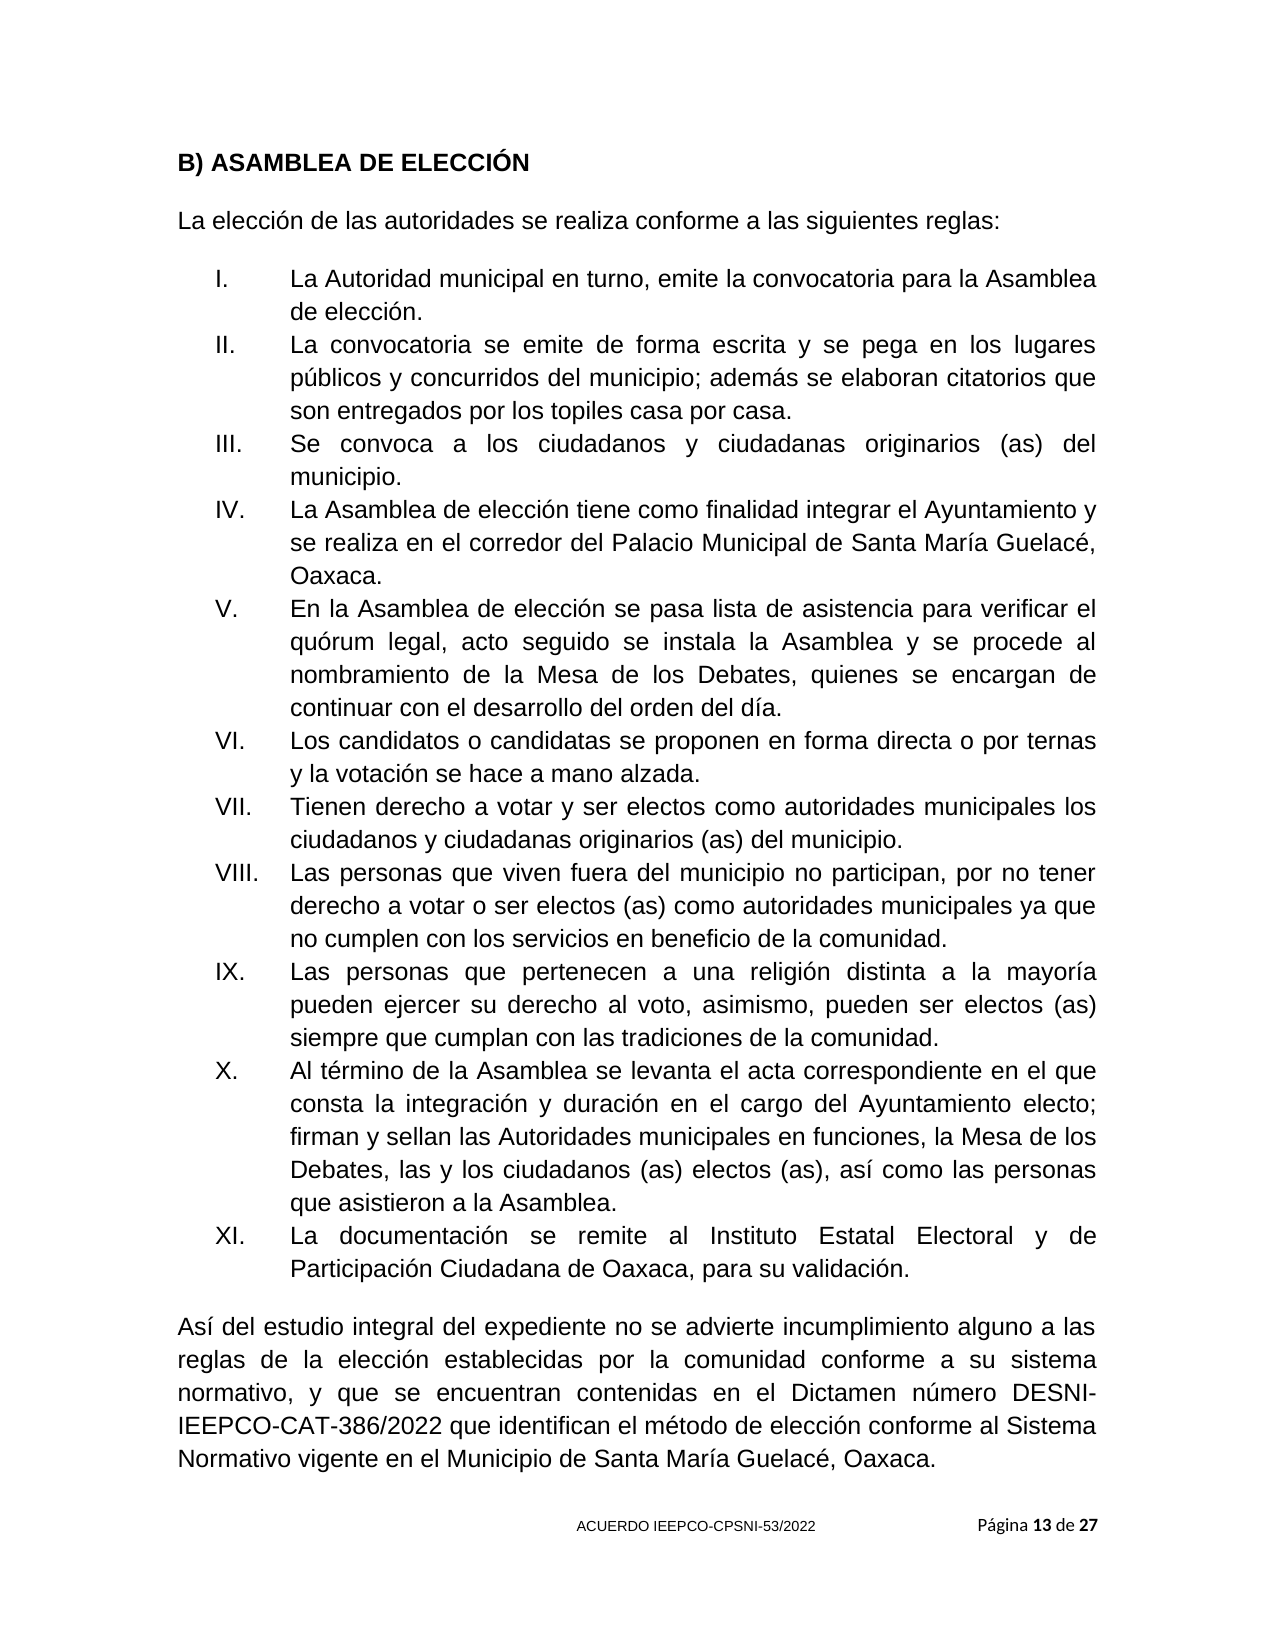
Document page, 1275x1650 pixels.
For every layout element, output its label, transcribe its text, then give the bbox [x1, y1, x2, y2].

list La Asamblea de elección tiene como finalidad integrar el Ayuntamiento y se realiza en el corredor del Palacio Municipal de Santa María Guelacé, Oaxaca. [215, 495, 1098, 589]
list La documentación se remite al Instituto Estatal Electoral y de Participación Ciudadana de Oaxaca, para su validación. [215, 1221, 1098, 1283]
list Las personas que pertenecen a una religión distinta a la mayoría pueden ejercer su derecho al voto, asimismo, pueden ser electos (as) siempre que cumplan con las tradiciones de la comunidad. [215, 957, 1098, 1052]
list Tienen derecho a votar y ser electos como autoridades municipales los ciudadanos y ciudadanas originarios (as) del municipio. [215, 792, 1098, 854]
text B) ASAMBLEA DE ELECCIÓN [177, 148, 1098, 176]
list La Autoridad municipal en turno, emite la convocatoria para la Asamblea de elección. [215, 264, 1098, 325]
list Se convoca a los ciudadanos y ciudadanas originarios (as) del municipio. [215, 429, 1098, 491]
list En la Asamblea de elección se pasa lista de asistencia para verificar el quórum legal, acto seguido se instala la Asamblea y se procede al nombramiento de la Mesa de los Debates, quienes se encargan de continuar con el desarrollo del orden del día. [215, 594, 1098, 722]
list Al término de la Asamblea se levanta el acta correspondiente en el que consta la integración y duración en el cargo del Ayuntamiento electo; firman y sellan las Autoridades municipales en funciones, la Mesa de los Debates, las y los ciudadanos (as) electos (as), así como las personas que asistieron a la Asamblea. [215, 1056, 1098, 1217]
text Así del estudio integral del expediente no se advierte incumplimiento alguno a las reglas de la elección establecidas por la comunidad conforme a su sistema normativo, y que se encuentran contenidas en el Dictamen número DESNI-IEEPCO-CAT-386/2022 que identifican el método de elección conforme al Sistema Normativo vigente en el Municipio de Santa María Guelacé, Oaxaca. [177, 1312, 1098, 1473]
list Los candidatos o candidatas se proponen en forma directa o por ternas y la votación se hace a mano alzada. [215, 726, 1098, 788]
text La elección de las autoridades se realiza conforme a las siguientes reglas: [177, 206, 1098, 234]
list La convocatoria se emite de forma escrita y se pega en los lugares públicos y concurridos del municipio; además se elaboran citatorios que son entregados por los topiles casa por casa. [215, 330, 1098, 424]
list Las personas que viven fuera del municipio no participan, por no tener derecho a votar o ser electos (as) como autoridades municipales ya que no cumplen con los servicios en beneficio de la comunidad. [215, 858, 1098, 953]
